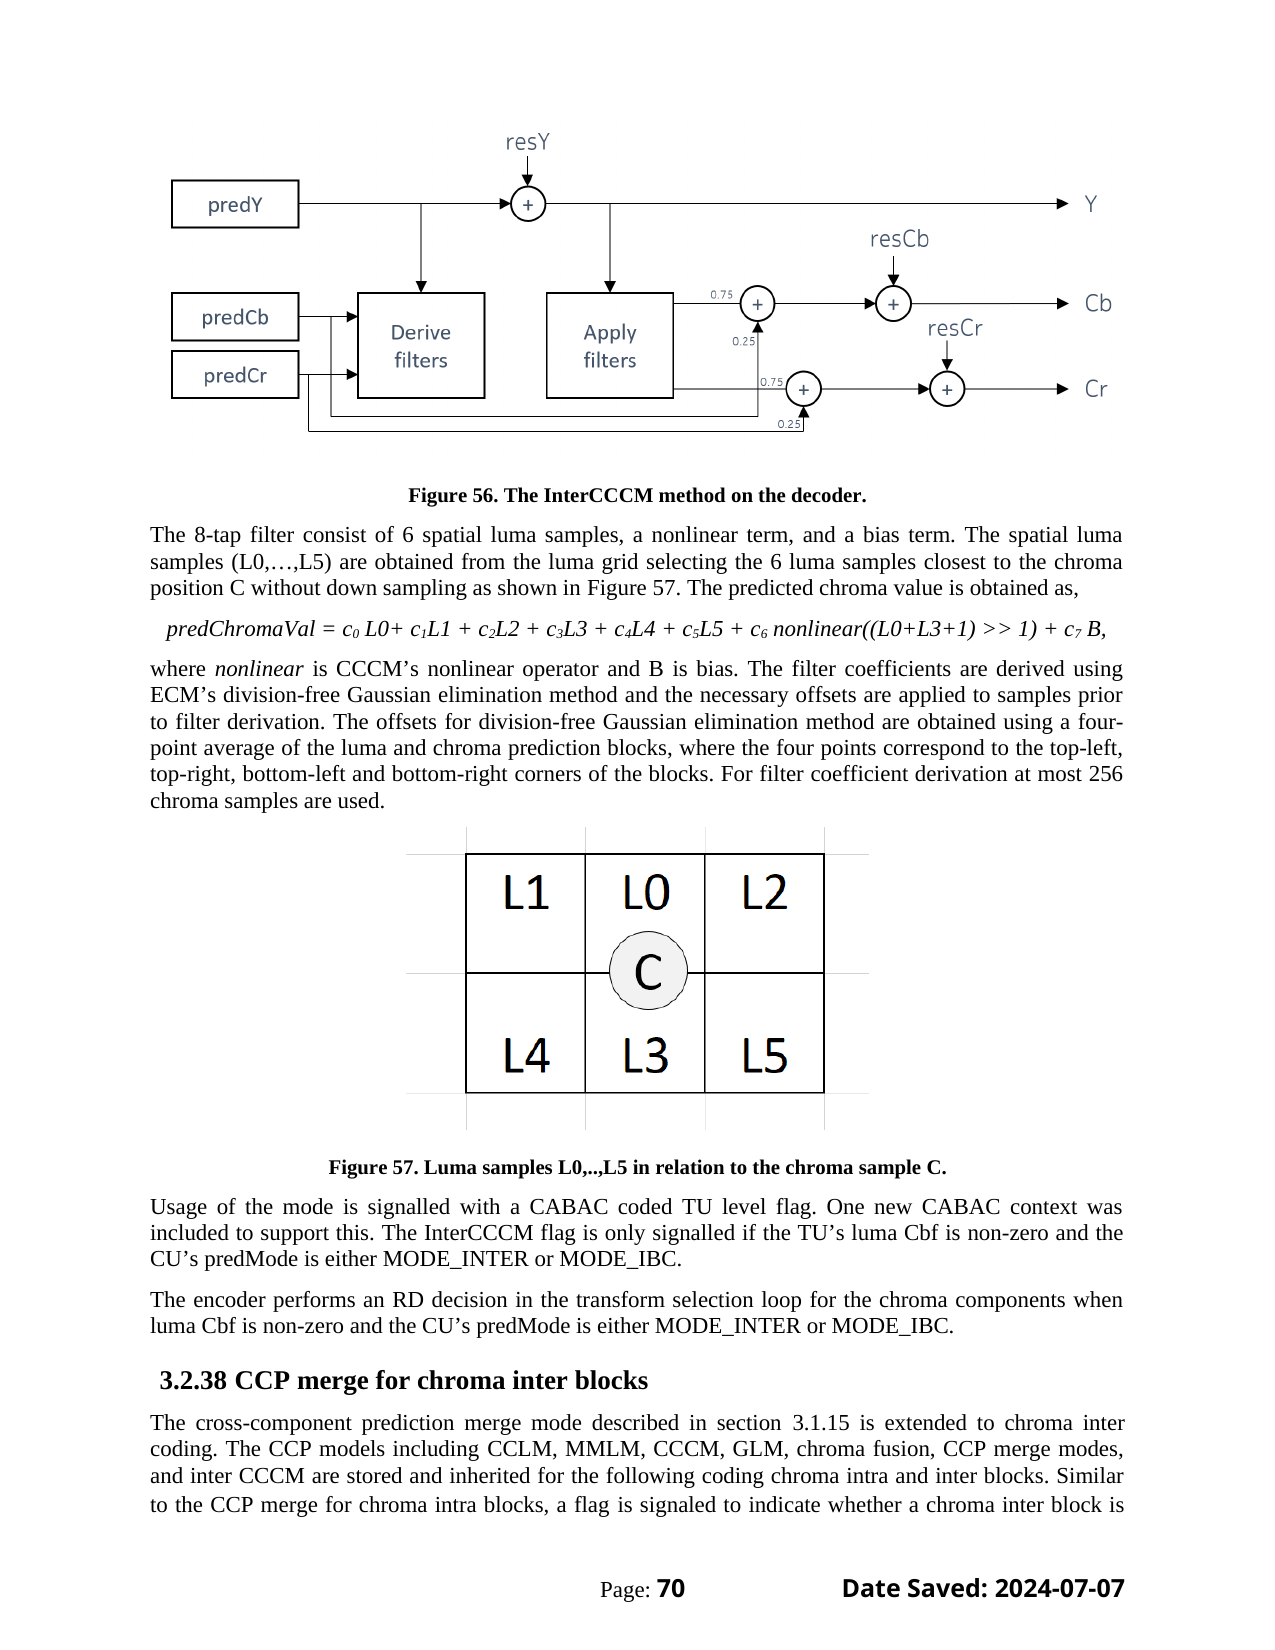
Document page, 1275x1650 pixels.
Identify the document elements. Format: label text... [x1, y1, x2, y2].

picture [150, 120, 1125, 459]
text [150, 1409, 1125, 1519]
text Usage of the mode is signalled with a CABAC coded TU level flag. One new CABAC context was included to support this. The InterCCCM flag is only signalled if the TU’s luma Cbf is non-zero and the CU’s predMode is either MODE_INTER or MODE_IBC. [150, 1193, 1125, 1272]
text The encoder performs an RD decision in the transform selection loop for the chroma components when luma Cbf is non-zero and the CU’s predMode is either MODE_INTER or MODE_IBC. [150, 1286, 1125, 1339]
picture [406, 827, 869, 1130]
text The 8-tap filter consist of 6 spatial luma samples, a nonlinear term, and a bias term. The spatial luma samples (L0,…,L5) are obtained from the luma grid selecting the 6 luma samples closest to the chroma position C without down sampling as shown in Figure 57. The predicted chroma value is obtained as, [150, 521, 1125, 600]
text where nonlinear is CCCM’s nonlinear operator and B is bias. The filter coefficients are derived using ECM’s division-free Gaussian elimination method and the necessary offsets are applied to samples prior to filter derivation. The offsets for division-free Gaussian elimination method are obtained using a four-point average of the luma and chroma prediction blocks, where the four points correspond to the top-left, top-right, bottom-left and bottom-right corners of the blocks. For filter coefficient derivation at most 256 chroma samples are used. [150, 655, 1125, 813]
text predChromaVal = c0 L0+ c1L1 + c2L2 + c3L3 + c4L4 + c5L5 + c6 nonlinear((L0+L3+1) >> 1) + c7 B, [150, 614, 1125, 641]
subtitle CCP merge for chroma inter blocks [159, 1364, 1125, 1395]
